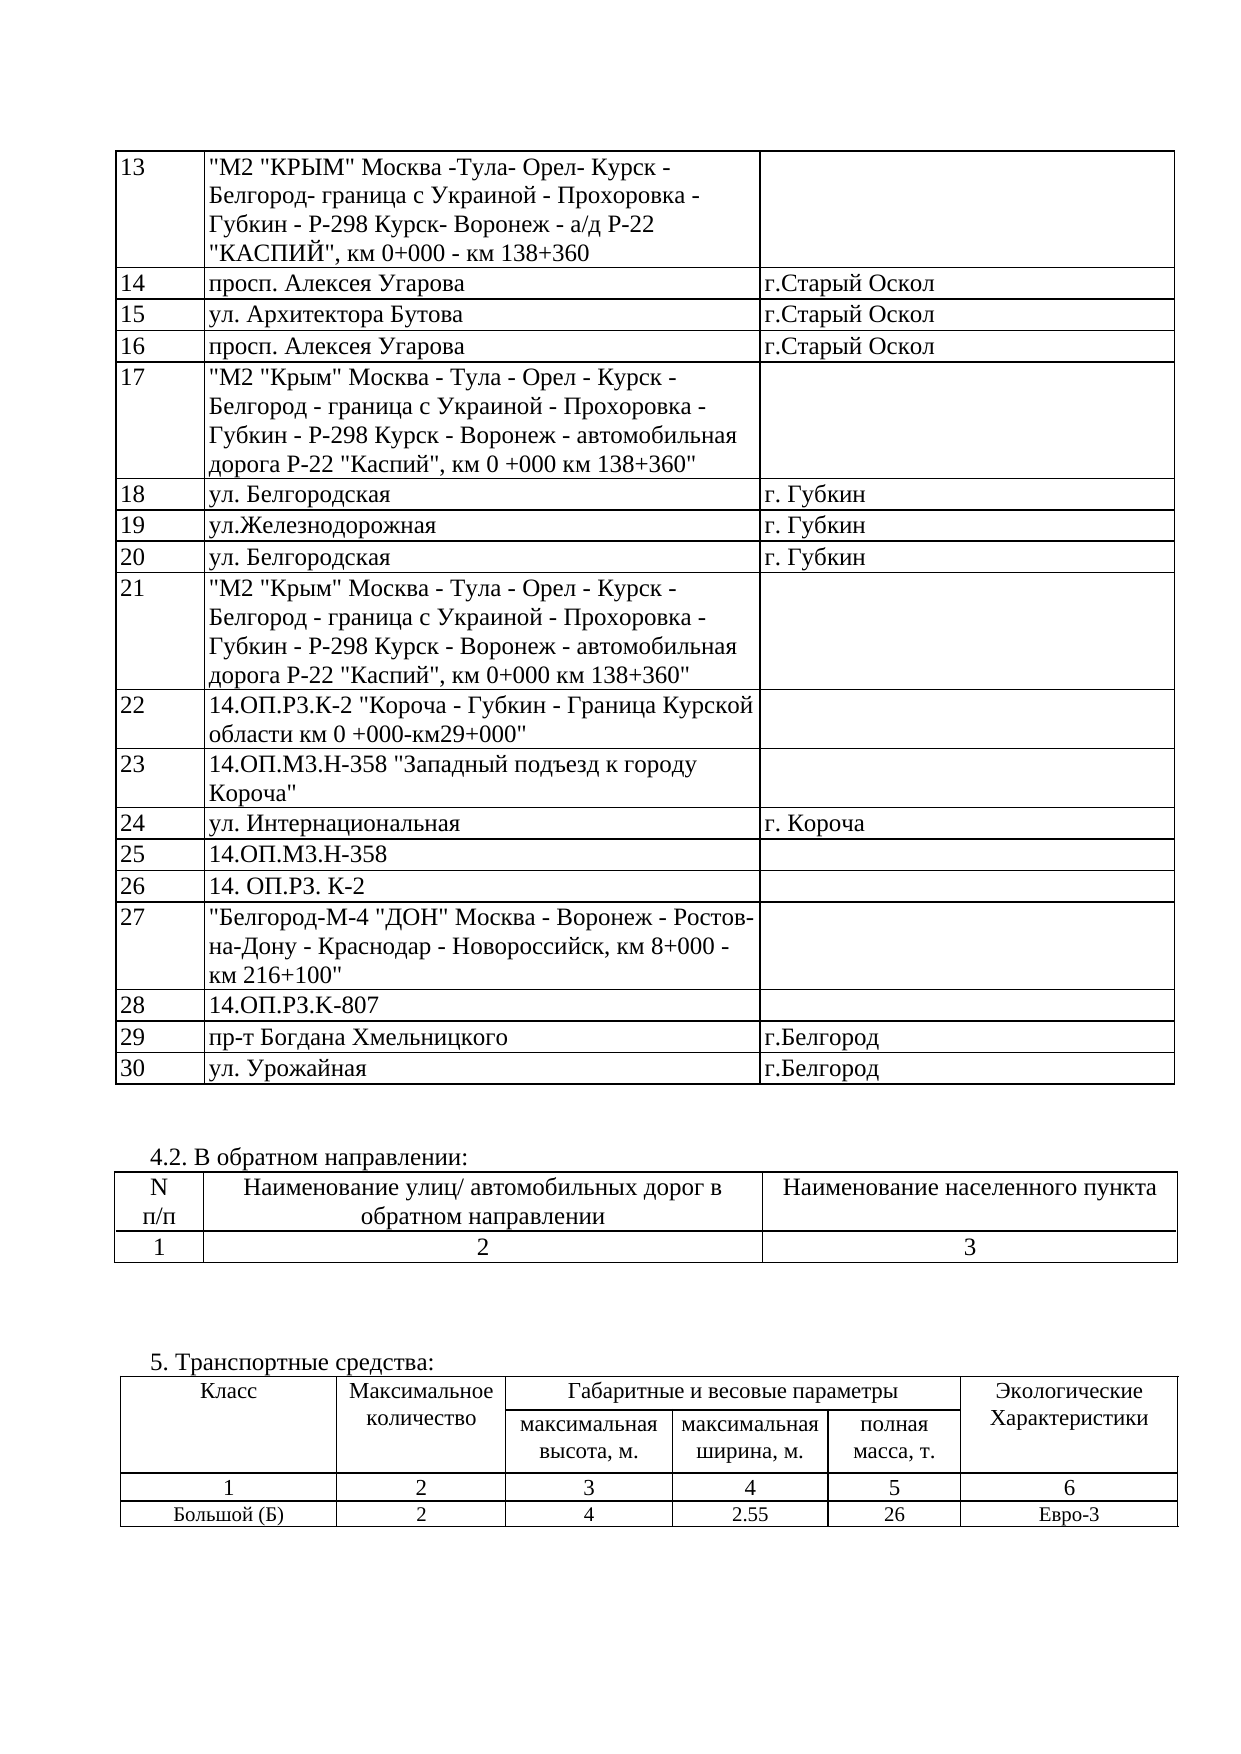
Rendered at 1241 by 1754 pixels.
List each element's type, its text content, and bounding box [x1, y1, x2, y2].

table_cell 2 [337, 1502, 505, 1526]
table_cell 28 [117, 990, 204, 1020]
table_cell Большой (Б) [121, 1502, 336, 1526]
table_cell 14.ОП.М3.Н-358 [205, 840, 759, 869]
table_cell 27 [117, 903, 204, 989]
table_cell 30 [117, 1053, 204, 1083]
table_header Габаритные и весовые параметры [506, 1377, 960, 1409]
table_cell г.Старый Оскол [761, 331, 1174, 361]
table_header N п/п [115, 1173, 203, 1230]
table_cell ул. Белгородская [205, 542, 759, 572]
table_cell 20 [117, 542, 204, 572]
table_cell 14.ОП.Р3.К-2 "Короча - Губкин - Граница Курской области км 0 +000-км29+000" [205, 690, 759, 747]
table_cell просп. Алексея Угарова [205, 331, 759, 361]
table_cell 1 [121, 1474, 336, 1500]
table_cell 22 [117, 690, 204, 747]
table_cell [761, 573, 1174, 688]
table_cell 5 [829, 1474, 960, 1500]
table_header Максимальное количество [337, 1377, 505, 1472]
table_cell г.Белгород [761, 1022, 1174, 1052]
table_cell "М2 "Крым" Москва - Тула - Орел - Курск - Белгород - граница с Украиной - Прохоровка - Губкин - Р-298 Курск - Воронеж - автомобильная дорога Р-22 "Каспий", км 0+000 км 138+360" [205, 573, 759, 688]
table_cell 19 [117, 511, 204, 540]
table_cell 1 [115, 1231, 203, 1261]
table_cell 16 [117, 331, 204, 361]
table_cell 17 [117, 363, 204, 477]
table_cell 21 [117, 573, 204, 688]
table_cell [761, 840, 1174, 869]
table_cell просп. Алексея Угарова [205, 268, 759, 298]
table_cell полная масса, т. [829, 1411, 960, 1472]
table_cell "Белгород-М-4 "ДОН" Москва - Воронеж - Ростов-на-Дону - Краснодар - Новороссийск, км 8+000 - км 216+100" [205, 903, 759, 989]
table_cell "М2 "Крым" Москва - Тула - Орел - Курск - Белгород - граница с Украиной - Прохоровка - Губкин - Р-298 Курск - Воронеж - автомобильная дорога Р-22 "Каспий", км 0 +000 км 138+360" [205, 363, 759, 477]
table_cell 26 [117, 871, 204, 901]
table_header Класс [121, 1377, 336, 1472]
table_header Экологические Характеристики [961, 1377, 1177, 1472]
table_cell 4 [506, 1502, 672, 1526]
table_cell 25 [117, 840, 204, 869]
table_cell 3 [763, 1230, 1177, 1261]
table_cell [761, 871, 1174, 901]
table_cell Евро-3 [961, 1502, 1177, 1526]
table_cell г. Губкин [761, 511, 1174, 540]
table_cell ул. Интернациональная [205, 808, 759, 838]
table_cell максимальная высота, м. [506, 1411, 672, 1472]
table_cell 14.ОП.РЗ.K-807 [205, 990, 759, 1020]
table_cell г. Короча [761, 808, 1174, 838]
table_cell ул. Архитектора Бутова [205, 300, 759, 329]
table_cell 2 [337, 1474, 505, 1500]
table_cell 15 [117, 300, 204, 329]
table_cell 26 [829, 1502, 960, 1526]
table_cell [761, 152, 1174, 267]
table_cell "М2 "КРЫМ" Москва -Тула- Орел- Курск - Белгород- граница с Украиной - Прохоровка - Губкин - Р-298 Курск- Воронеж - а/д Р-22 "КАСПИЙ", км 0+000 - км 138+360 [205, 152, 759, 267]
table_cell 18 [117, 479, 204, 509]
table_cell ул. Урожайная [205, 1053, 759, 1083]
table_cell 23 [117, 749, 204, 807]
table_cell 29 [117, 1022, 204, 1052]
text 5. Транспортные средства: [150, 1347, 1090, 1376]
table_cell г.Старый Оскол [761, 300, 1174, 329]
table_cell пр-т Богдана Хмельницкого [205, 1022, 759, 1052]
table_cell максимальная ширина, м. [673, 1411, 827, 1472]
table_header Наименование улиц/ автомобильных дорог в обратном направлении [204, 1173, 762, 1230]
table_cell 2 [204, 1232, 762, 1261]
table_header Наименование населенного пункта [763, 1173, 1177, 1230]
table_cell [761, 903, 1174, 989]
table_cell 14.ОП.М3.Н-358 "Западный подъезд к городу Короча" [205, 749, 759, 807]
table_cell ул.Железнодорожная [205, 511, 759, 540]
table_cell г. Губкин [761, 542, 1174, 572]
table_cell 13 [117, 152, 204, 267]
table_cell [761, 690, 1174, 747]
table_cell 2.55 [673, 1502, 827, 1526]
table_cell 3 [506, 1474, 672, 1500]
table_cell 6 [961, 1474, 1177, 1500]
table_cell 4 [673, 1474, 827, 1500]
table_cell 24 [117, 808, 204, 838]
table_cell [761, 363, 1174, 477]
table_cell г. Губкин [761, 479, 1174, 509]
table_cell г.Старый Оскол [761, 268, 1174, 298]
table_cell 14 [117, 268, 204, 298]
table_cell [761, 990, 1174, 1020]
table_cell г.Белгород [761, 1053, 1174, 1083]
table_cell [761, 749, 1174, 807]
text 4.2. В обратном направлении: [150, 1142, 1090, 1171]
table_cell 14. ОП.РЗ. К-2 [205, 871, 759, 901]
table_cell ул. Белгородская [205, 479, 759, 509]
